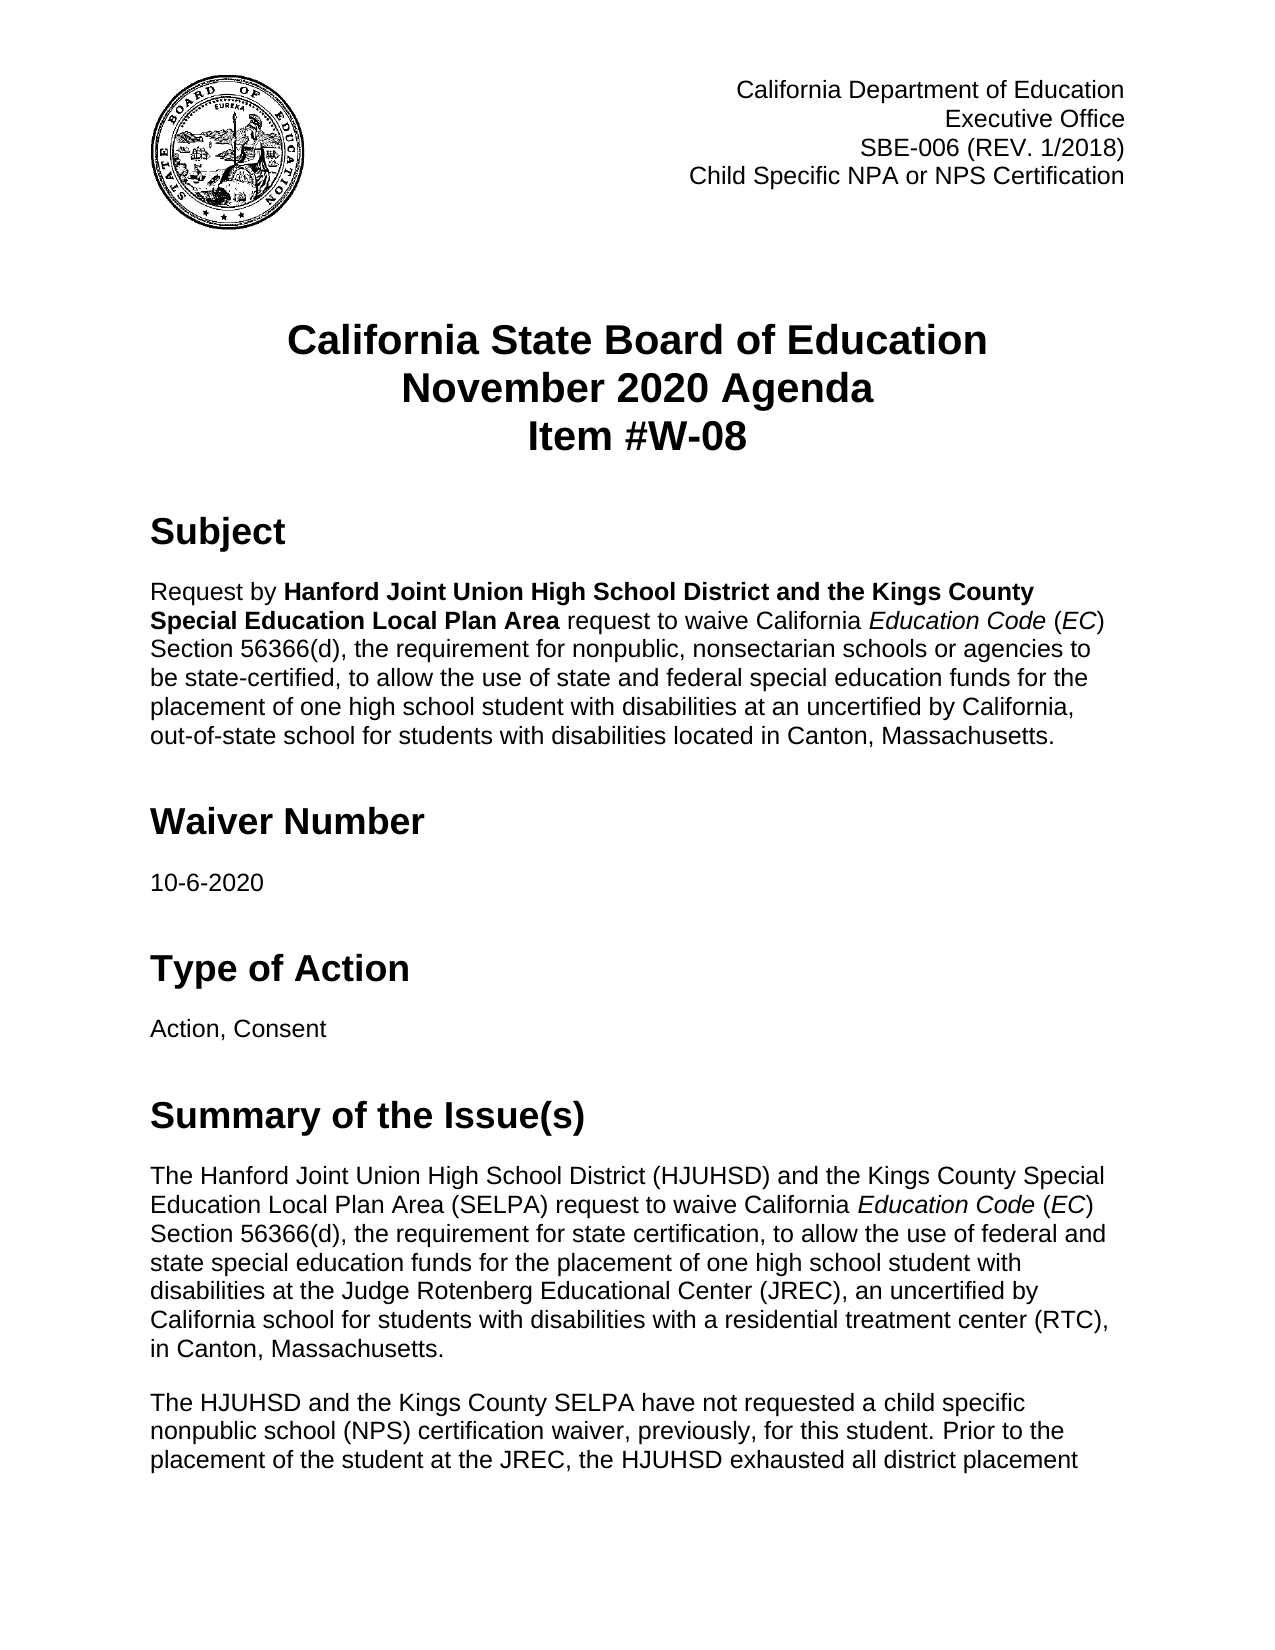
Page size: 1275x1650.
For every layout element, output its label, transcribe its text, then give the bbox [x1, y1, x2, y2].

text California Department of Education [675, 75, 1125, 104]
subtitle Subject [150, 509, 1125, 552]
text Request by Hanford Joint Union High School District and the Kings County Special Education Local Plan Area request to waive California Education Code (EC) Section 56366(d), the requirement for nonpublic, nonsectarian schools or agencies to be state-certified, to allow the use of state and federal special education funds for the placement of one high school student with disabilities at an uncertified by California, out-of-state school for students with disabilities located in Canton, Massachusetts. [150, 577, 1125, 749]
text The Hanford Joint Union High School District (HJUHSD) and the Kings County Special Education Local Plan Area (SELPA) request to waive California Education Code (EC) Section 56366(d), the requirement for state certification, to allow the use of federal and state special education funds for the placement of one high school student with disabilities at the Judge Rotenberg Educational Center (JREC), an uncertified by California school for students with disabilities with a residential treatment center (RTC), in Canton, Massachusetts. [150, 1161, 1125, 1363]
subtitle Waiver Number [150, 799, 1125, 843]
picture [150, 75, 305, 230]
text Executive Office [675, 104, 1125, 132]
text 10-6-2020 [150, 868, 1125, 896]
subtitle California State Board of Education November 2020 Agenda Item #W-08 [150, 315, 1125, 459]
text SBE-006 (REV. 1/2018) [675, 132, 1125, 161]
text Action, Consent [150, 1014, 1125, 1043]
subtitle Type of Action [150, 946, 1125, 989]
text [150, 1388, 1125, 1474]
subtitle Summary of the Issue(s) [150, 1093, 1125, 1136]
text Child Specific NPA or NPS Certification [675, 161, 1125, 190]
